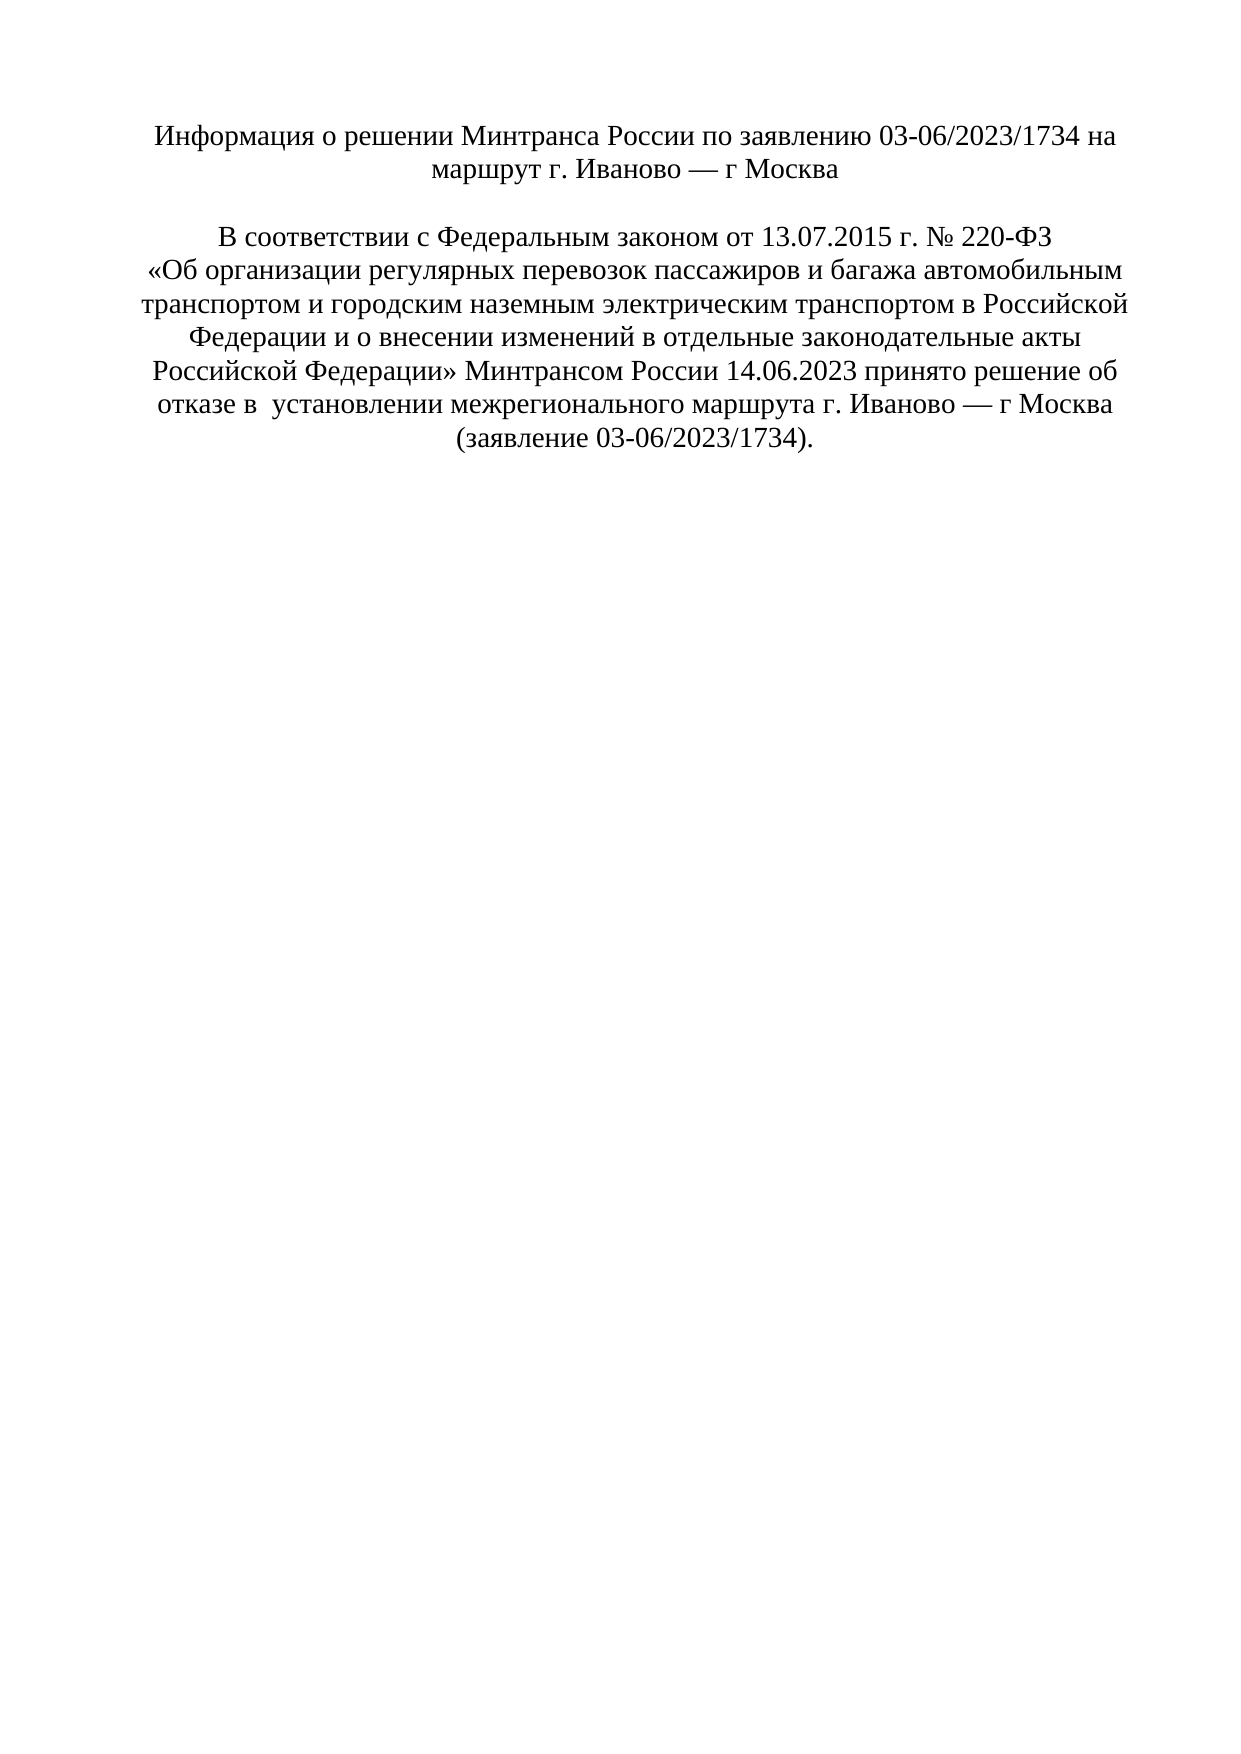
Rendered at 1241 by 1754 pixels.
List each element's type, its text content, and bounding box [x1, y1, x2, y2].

text Информация о решении Минтранса России по заявлению 03-06/2023/1734 на маршрут г. Иваново — г Москва [118, 118, 1152, 185]
text В соответствии с Федеральным законом от 13.07.2015 г. № 220-ФЗ «Об организации регулярных перевозок пассажиров и багажа автомобильным транспортом и городским наземным электрическим транспортом в Российской Федерации и о внесении изменений в отдельные законодательные акты Российской Федерации» Минтрансом России 14.06.2023 принято решение об отказе в установлении межрегионального маршрута г. Иваново — г Москва (заявление 03-06/2023/1734). [118, 219, 1152, 453]
